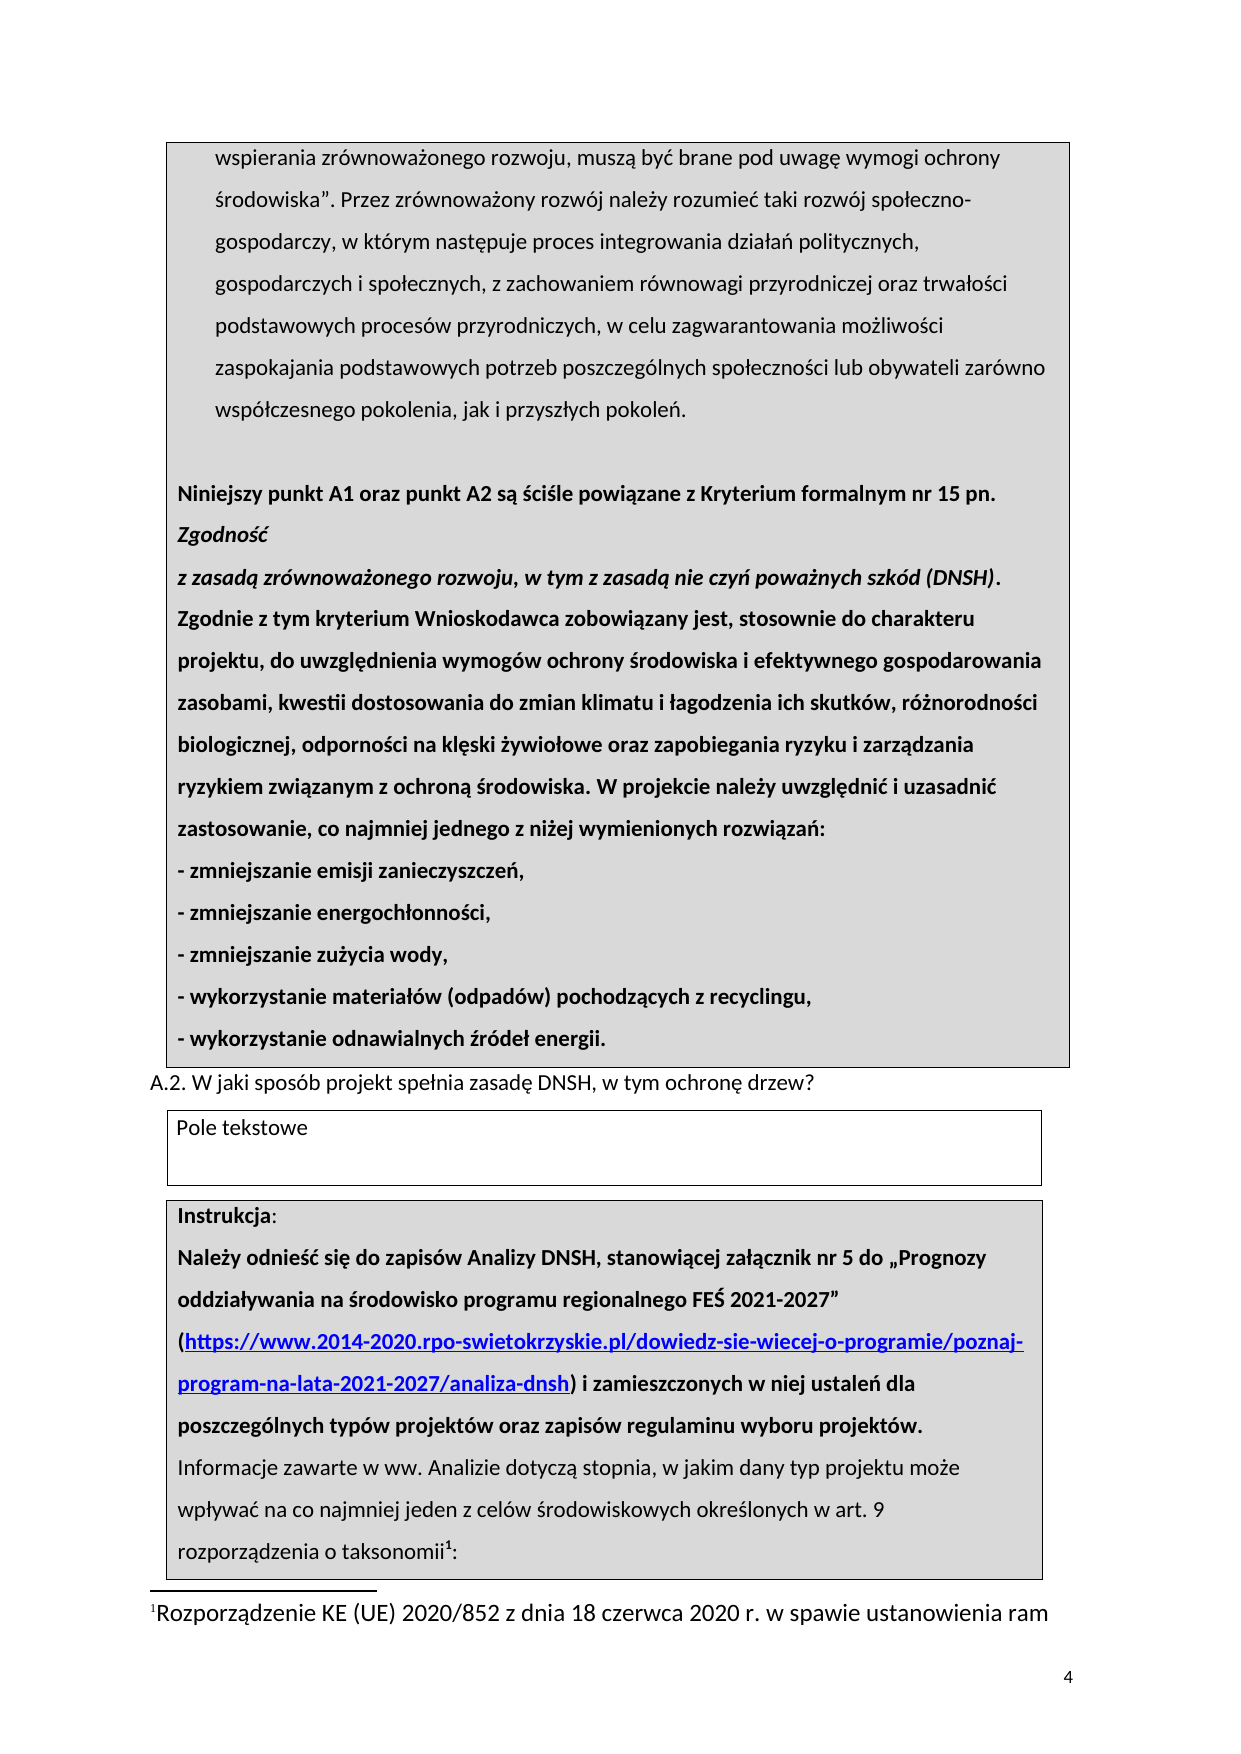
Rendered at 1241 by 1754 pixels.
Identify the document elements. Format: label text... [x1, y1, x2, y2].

text Pole tekstowe [168, 1111, 1041, 1141]
subtitle A.2. W jaki sposób projekt spełnia zasadę DNSH, w tym ochronę drzew? [150, 1068, 1053, 1096]
